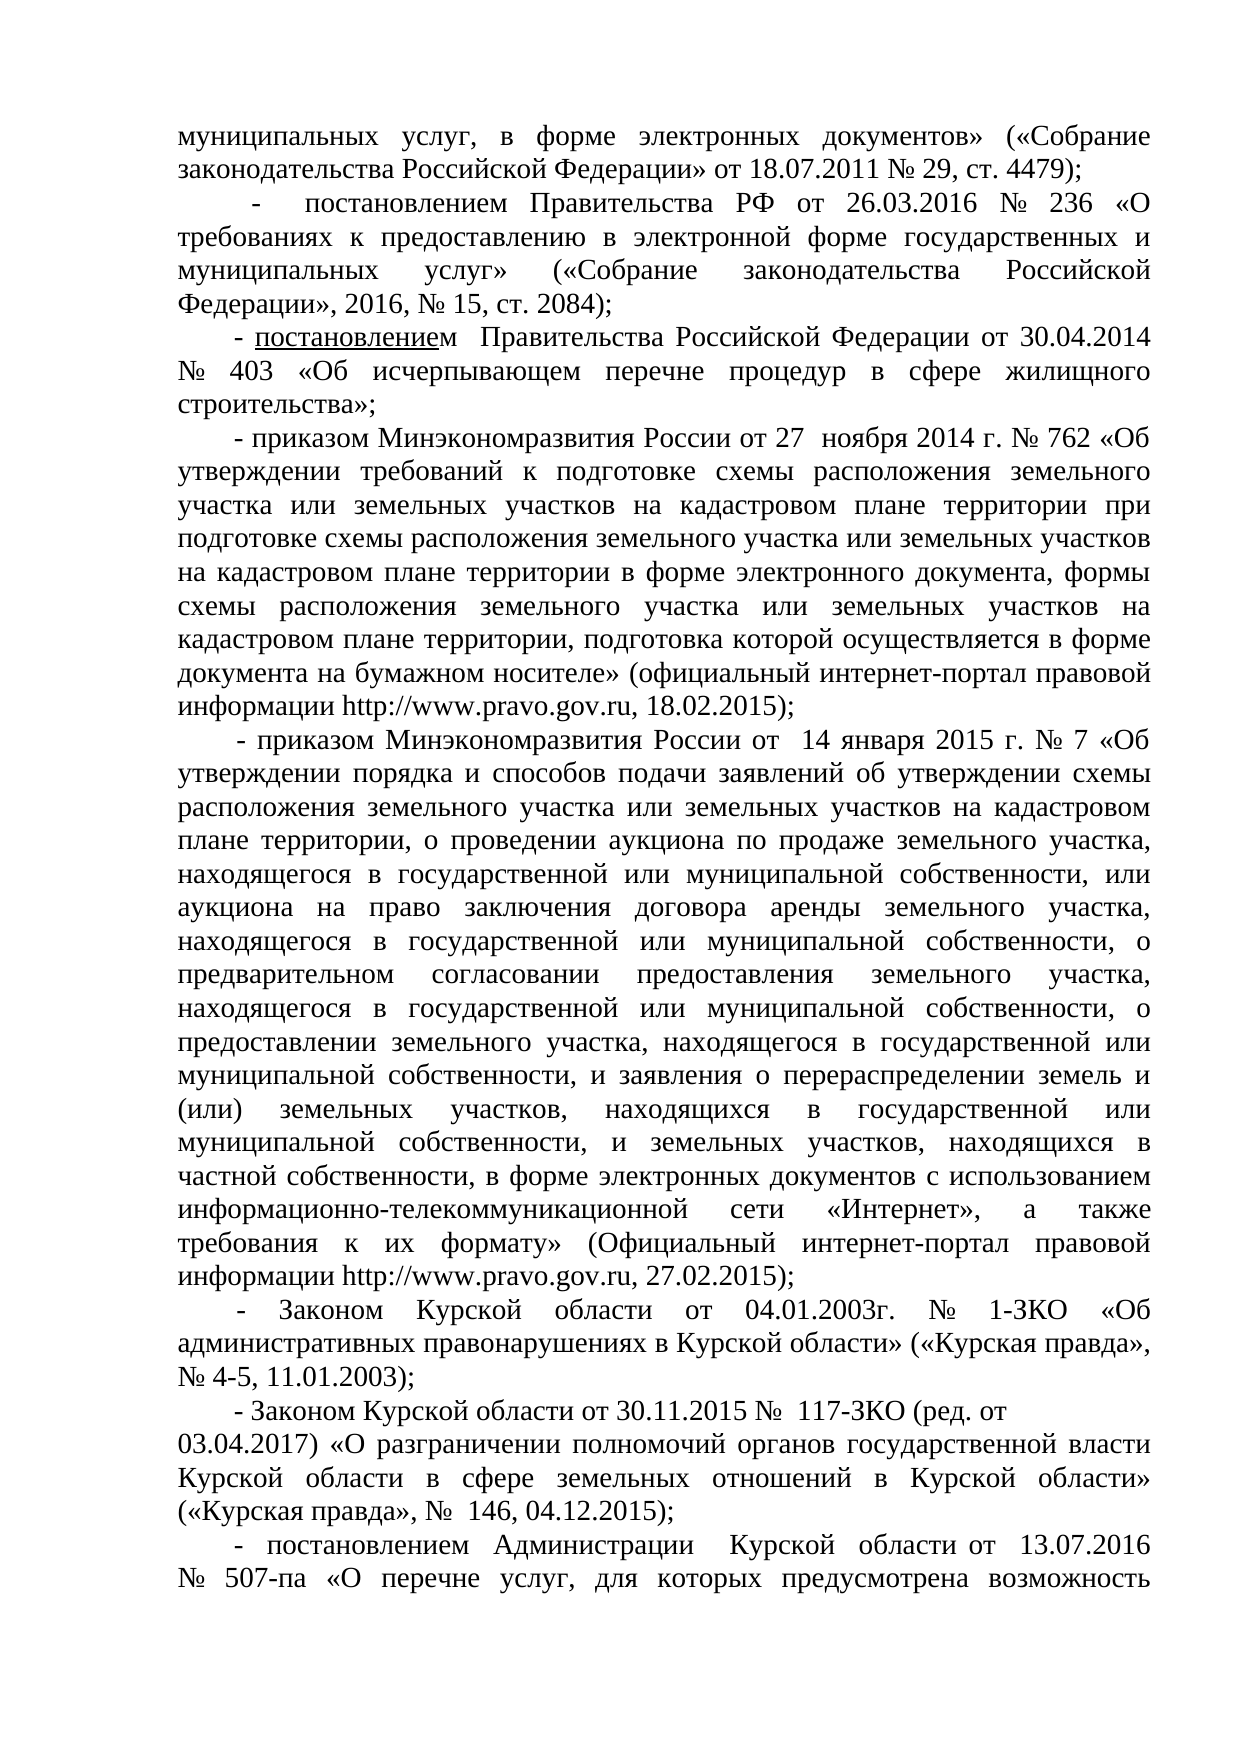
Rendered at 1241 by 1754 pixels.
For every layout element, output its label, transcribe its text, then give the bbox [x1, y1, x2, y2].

text - Законом Курской области от 30.11.2015 № 117-ЗКО (ред. от [233, 1393, 1152, 1426]
text - постановлением Правительства РФ от 26.03.2016 № 236 «О требованиях к предоставлению в электронной форме государственных и муниципальных услуг» («Собрание законодательства Российской Федерации», 2016, № 15, ст. 2084); [177, 185, 1152, 319]
text - приказом Минэкономразвития России от 14 января . № 7 «Об утверждении порядка и способов подачи заявлений об утверждении схемы расположения земельного участка или земельных участков на кадастровом плане территории, о проведении аукциона по продаже земельного участка, находящегося в государственной или муниципальной собственности, или аукциона на право заключения договора аренды земельного участка, находящегося в государственной или муниципальной собственности, о предварительном согласовании предоставления земельного участка, находящегося в государственной или муниципальной собственности, о предоставлении земельного участка, находящегося в государственной или муниципальной собственности, и заявления о перераспределении земель и (или) земельных участков, находящихся в государственной или муниципальной собственности, и земельных участков, находящихся в частной собственности, в форме электронных документов с использованием информационно-телекоммуникационной сети «Интернет», а также требования к их формату» (Официальный интернет-портал правовой информации http://www.pravo.gov.ru, 27.02.2015); [177, 722, 1152, 1292]
text - постановлением Правительства Российской Федерации от 30.04.2014 № 403 «Об исчерпывающем перечне процедур в сфере жилищного строительства»; [177, 319, 1152, 420]
text - Законом Курской области от 04.01.2003г. № 1-ЗКО «Об административных правонарушениях в Курской области» («Курская правда», № 4-5, 11.01.2003); [177, 1292, 1152, 1393]
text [177, 118, 1152, 185]
text - приказом Минэкономразвития России от 27 ноября . № 762 «Об утверждении требований к подготовке схемы расположения земельного участка или земельных участков на кадастровом плане территории при подготовке схемы расположения земельного участка или земельных участков на кадастровом плане территории в форме электронного документа, формы схемы расположения земельного участка или земельных участков на кадастровом плане территории, подготовка которой осуществляется в форме документа на бумажном носителе» (официальный интернет-портал правовой информации http://www.pravo.gov.ru, 18.02.2015); [177, 420, 1152, 722]
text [177, 1527, 1152, 1594]
text 03.04.2017) «О разграничении полномочий органов государственной власти Курской области в сфере земельных отношений в Курской области» («Курская правда», № 146, 04.12.2015); [177, 1426, 1152, 1527]
